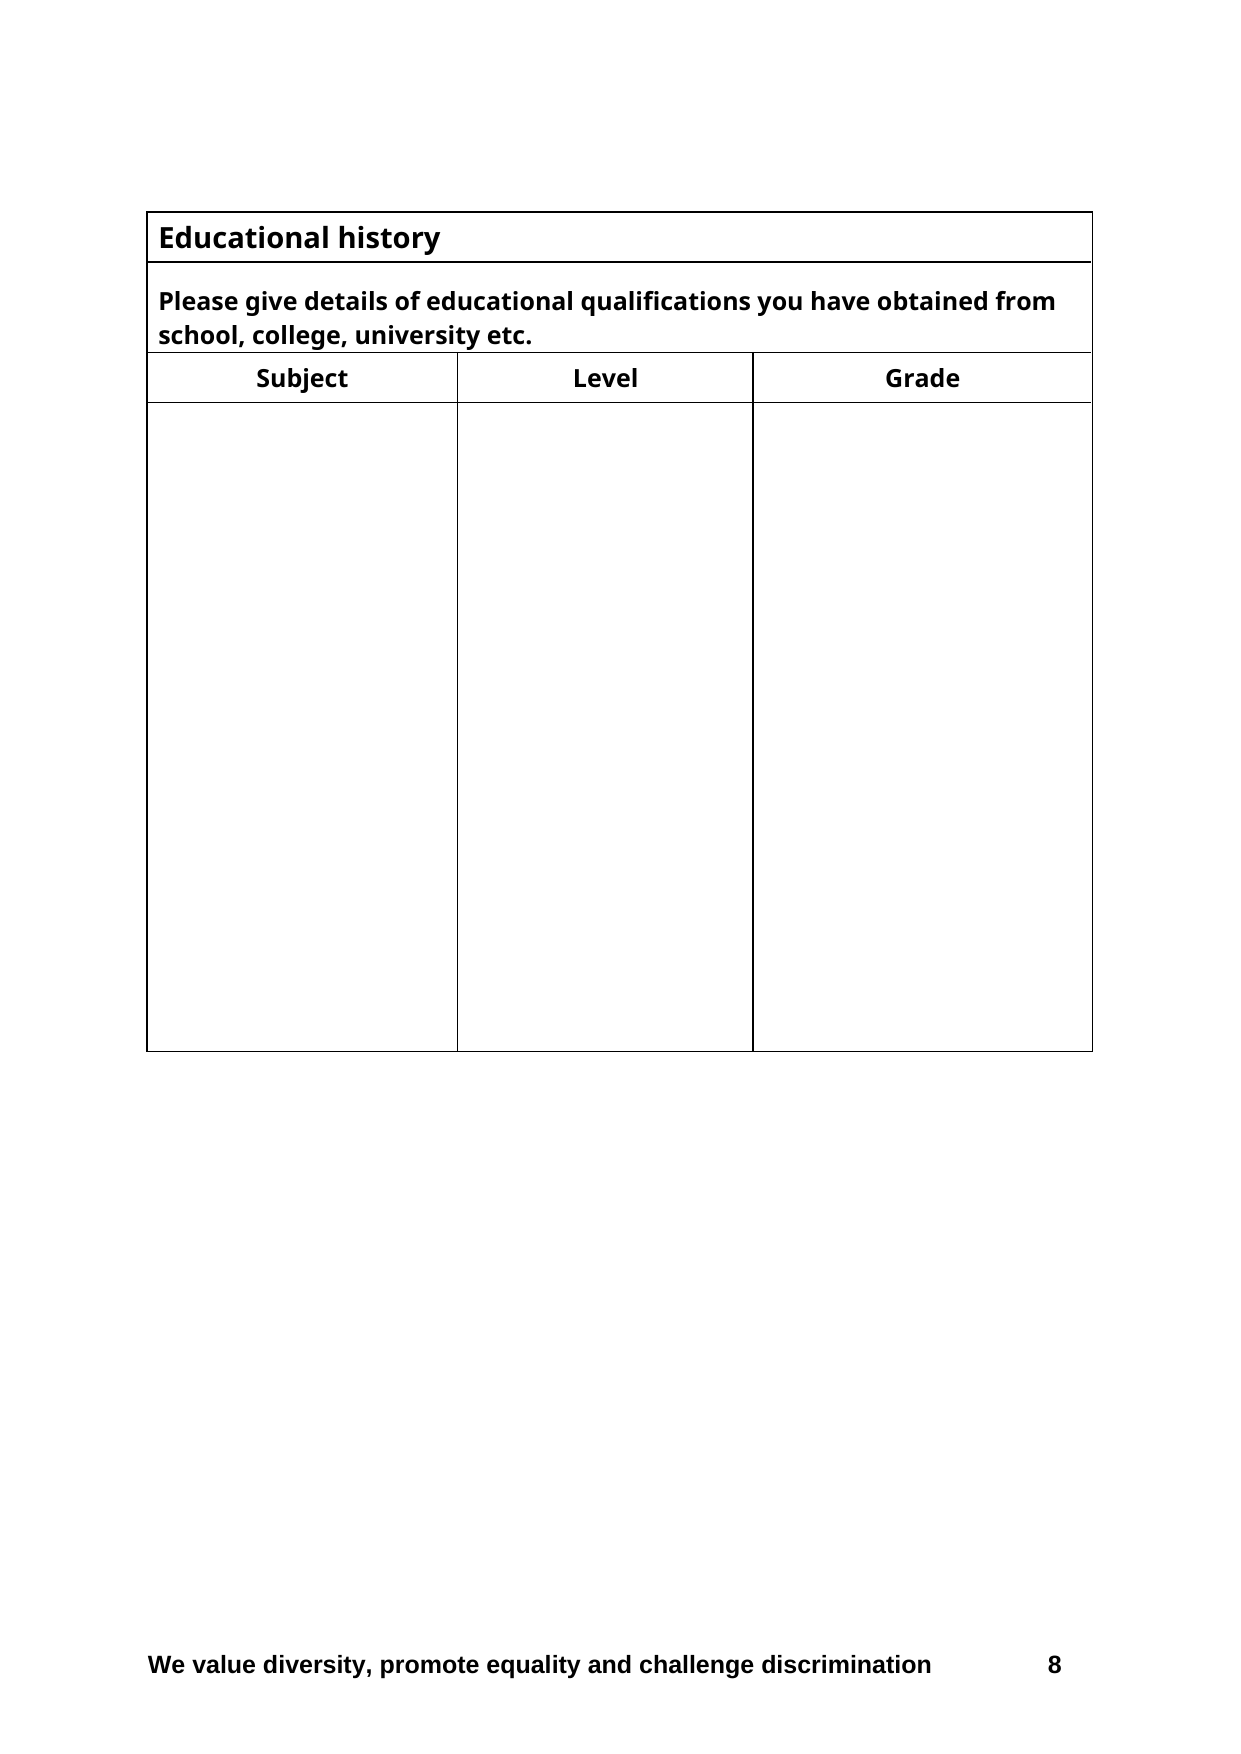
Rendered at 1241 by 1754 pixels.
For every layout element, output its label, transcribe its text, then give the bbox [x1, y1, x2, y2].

table_cell [754, 402, 1092, 1051]
table_cell [148, 403, 457, 1051]
table_cell Level [458, 353, 752, 402]
table_cell [458, 403, 752, 1051]
table_cell Grade [754, 352, 1092, 402]
table_cell Please give details of educational qualifications you have obtained from school, college, university etc. [148, 261, 1092, 352]
table_cell Subject [148, 353, 457, 402]
table_header Educational history [148, 213, 1092, 261]
